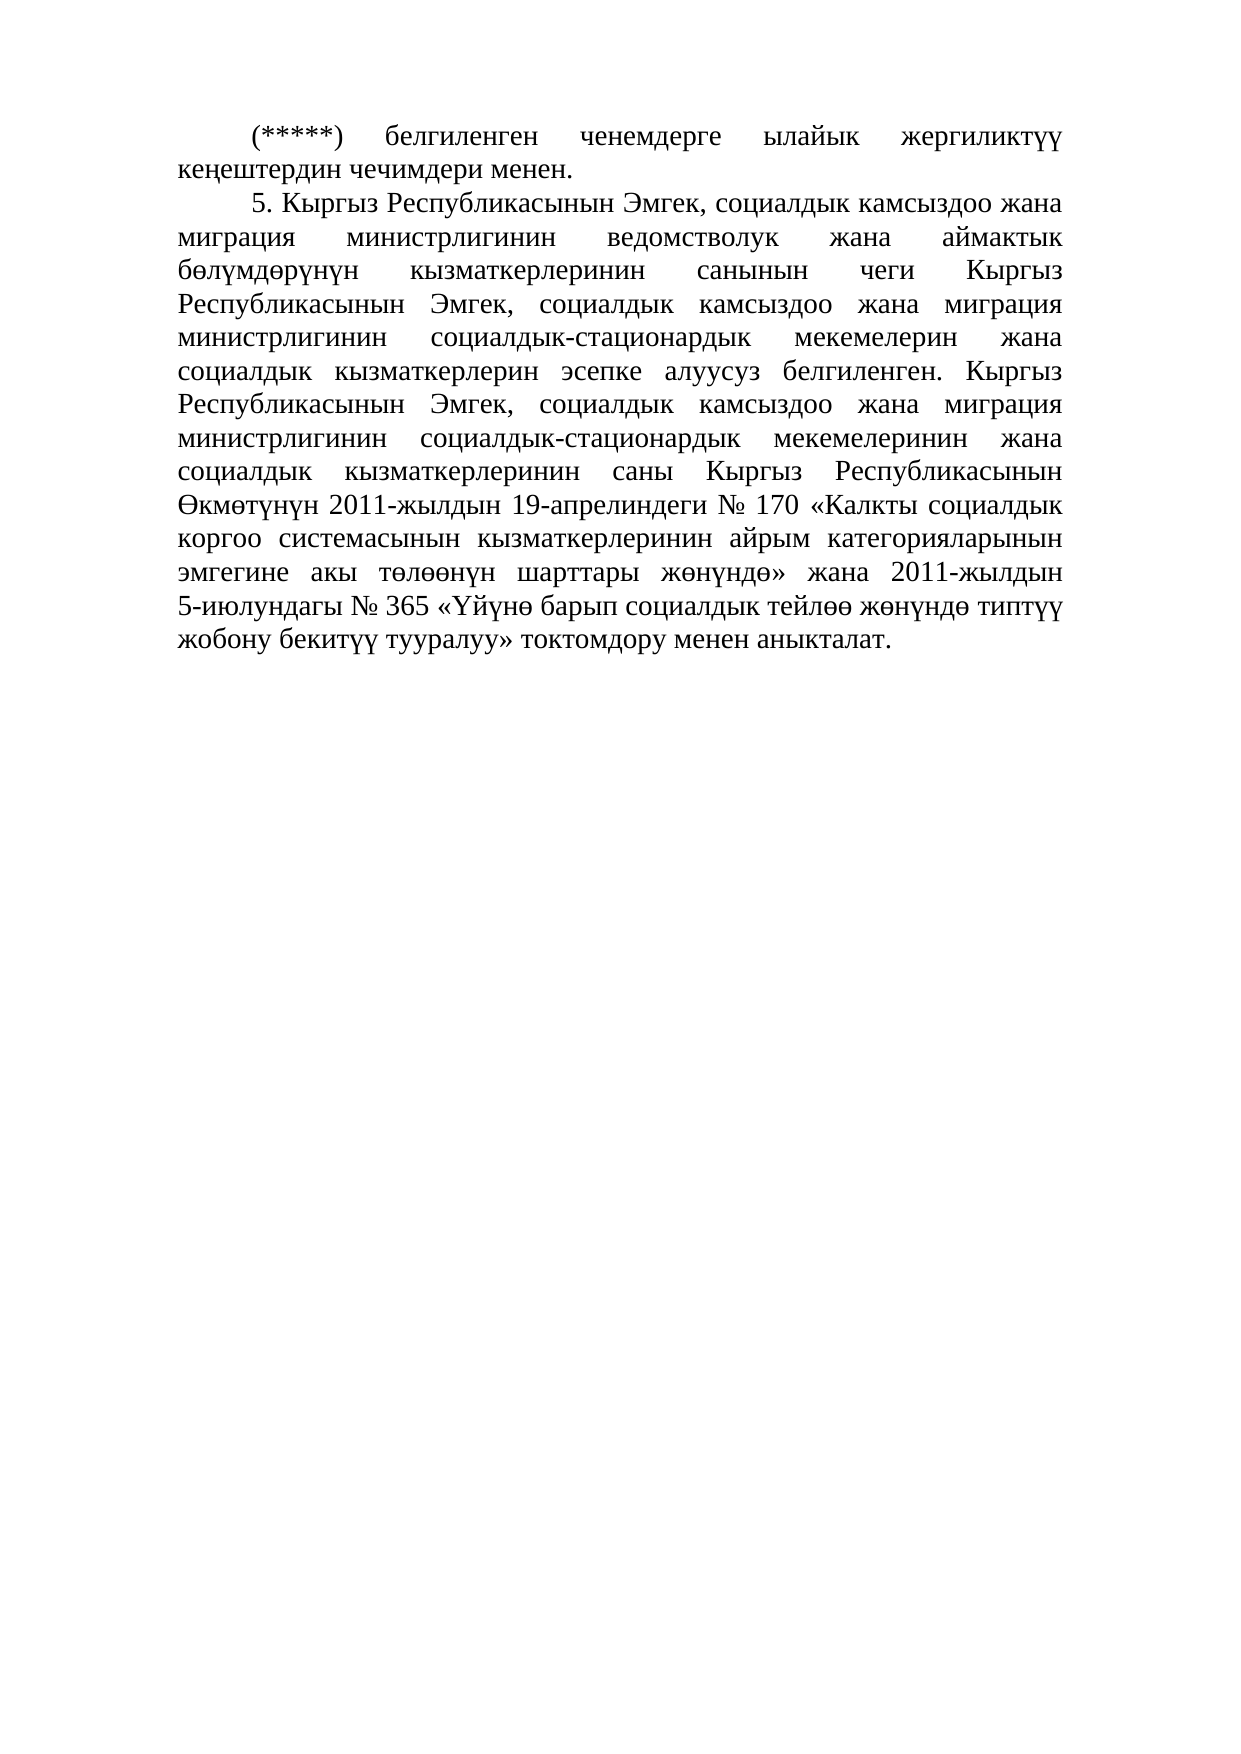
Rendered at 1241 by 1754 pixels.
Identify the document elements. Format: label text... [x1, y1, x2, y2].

text 5. Кыргыз Республикасынын Эмгек, социалдык камсыздоо жана миграция министрлигинин ведомстволук жана аймактык бөлүмдөрүнүн кызматкерлеринин санынын чеги Кыргыз Республикасынын Эмгек, социалдык камсыздоо жана миграция министрлигинин социалдык-стационардык мекемелерин жана социалдык кызматкерлерин эсепке алуусуз белгиленген. Кыргыз Республикасынын Эмгек, социалдык камсыздоо жана миграция министрлигинин социалдык-стационардык мекемелеринин жана социалдык кызматкерлеринин саны Кыргыз Республикасынын Өкмөтүнүн 2011-жылдын 19-апрелиндеги № 170 «Калкты социалдык коргоо системасынын кызматкерлеринин айрым категорияларынын эмгегине акы төлөөнүн шарттары жөнүндө» жана 2011-жылдын 5-июлундагы № 365 «Үйүнө барып социалдык тейлөө жөнүндө типтүү жобону бекитүү тууралуу» токтомдору менен аныкталат. [177, 185, 1063, 655]
text (*****) белгиленген ченемдерге ылайык жергиликтүү кеңештердин чечимдери менен. [177, 118, 1063, 185]
